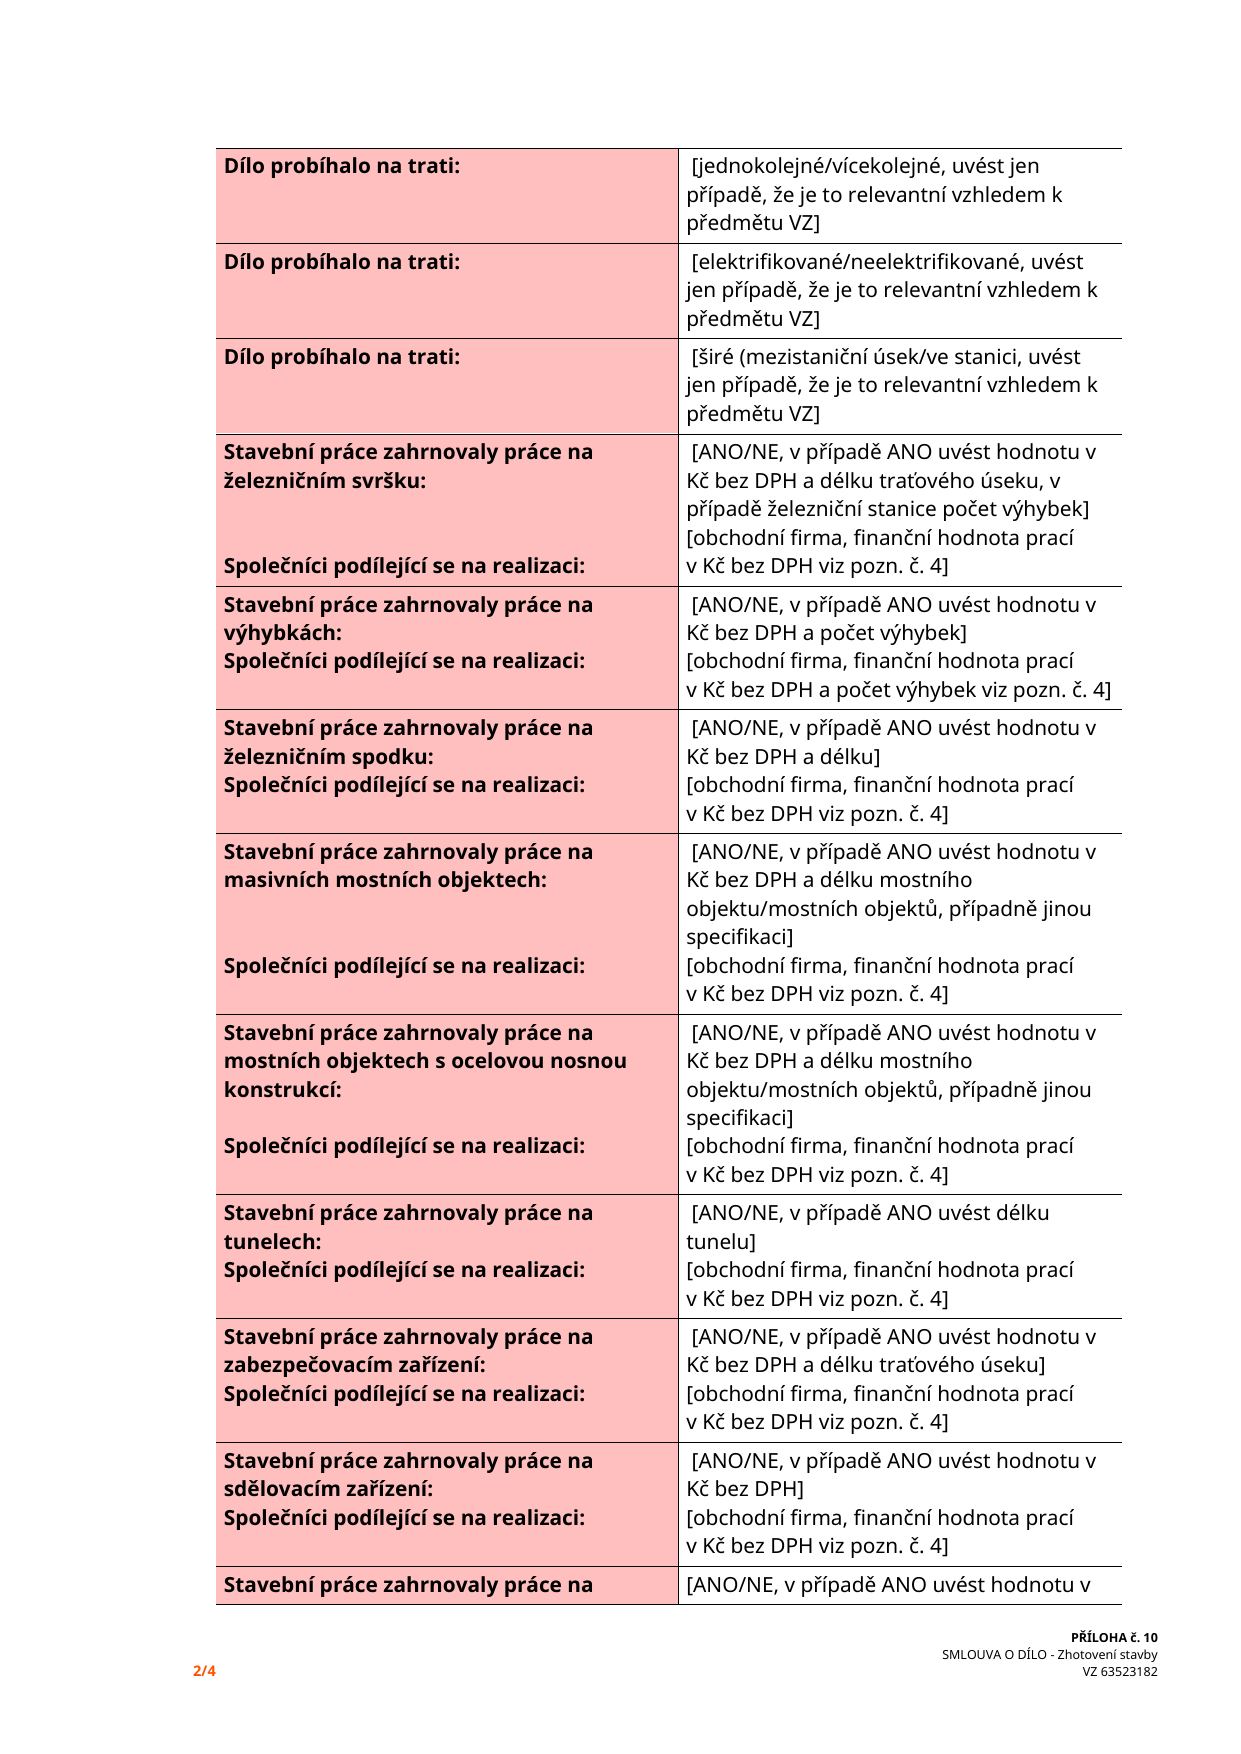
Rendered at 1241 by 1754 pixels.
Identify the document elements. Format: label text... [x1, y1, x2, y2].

table_cell Dílo probíhalo na trati: [216, 244, 678, 338]
table_cell [ANO/NE, v případě ANO uvést hodnotu v Kč bez DPH a délku traťového úseku] [obchodní firma, finanční hodnota prací v Kč bez DPH viz pozn. č. 4] [679, 1319, 1122, 1442]
table_cell Stavební práce zahrnovaly práce na výhybkách: Společníci podílející se na realizaci: [216, 587, 678, 709]
table_cell [ANO/NE, v případě ANO uvést hodnotu v Kč bez DPH a délku mostního objektu/mostních objektů, případně jinou specifikaci] [obchodní firma, finanční hodnota prací v Kč bez DPH viz pozn. č. 4] [679, 1015, 1122, 1194]
table_cell Stavební práce zahrnovaly práce na masivních mostních objektech: Společníci podílející se na realizaci: [216, 834, 678, 1014]
table_cell Stavební práce zahrnovaly práce na mostních objektech s ocelovou nosnou konstrukcí: Společníci podílející se na realizaci: [216, 1015, 678, 1194]
table_cell [ANO/NE, v případě ANO uvést hodnotu v Kč bez DPH a počet výhybek] [obchodní firma, finanční hodnota prací v Kč bez DPH a počet výhybek viz pozn. č. 4] [679, 587, 1122, 709]
table_cell Stavební práce zahrnovaly práce na zabezpečovacím zařízení: Společníci podílející se na realizaci: [216, 1319, 678, 1442]
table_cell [679, 1567, 1122, 1604]
table_cell Stavební práce zahrnovaly práce na železničním svršku: Společníci podílející se na realizaci: [216, 435, 678, 586]
table_cell Dílo probíhalo na trati: [216, 149, 678, 243]
table_cell [ANO/NE, v případě ANO uvést hodnotu v Kč bez DPH] [obchodní firma, finanční hodnota prací v Kč bez DPH viz pozn. č. 4] [679, 1443, 1122, 1566]
table_cell [ANO/NE, v případě ANO uvést hodnotu v Kč bez DPH a délku mostního objektu/mostních objektů, případně jinou specifikaci] [obchodní firma, finanční hodnota prací v Kč bez DPH viz pozn. č. 4] [679, 834, 1122, 1014]
table_cell [jednokolejné/vícekolejné, uvést jen případě, že je to relevantní vzhledem k předmětu VZ] [679, 149, 1122, 243]
table_cell [širé (mezistaniční úsek/ve stanici, uvést jen případě, že je to relevantní vzhledem k předmětu VZ] [679, 339, 1122, 433]
table_cell Stavební práce zahrnovaly práce na tunelech: Společníci podílející se na realizaci: [216, 1195, 678, 1318]
table_cell Stavební práce zahrnovaly práce na sdělovacím zařízení: Společníci podílející se na realizaci: [216, 1443, 678, 1566]
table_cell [216, 1567, 678, 1604]
table_cell Stavební práce zahrnovaly práce na železničním spodku: Společníci podílející se na realizaci: [216, 710, 678, 833]
table_cell [ANO/NE, v případě ANO uvést délku tunelu] [obchodní firma, finanční hodnota prací v Kč bez DPH viz pozn. č. 4] [679, 1195, 1122, 1318]
table_cell Dílo probíhalo na trati: [216, 339, 678, 433]
table_cell [ANO/NE, v případě ANO uvést hodnotu v Kč bez DPH a délku traťového úseku, v případě železniční stanice počet výhybek] [obchodní firma, finanční hodnota prací v Kč bez DPH viz pozn. č. 4] [679, 435, 1122, 586]
table_cell [elektrifikované/neelektrifikované, uvést jen případě, že je to relevantní vzhledem k předmětu VZ] [679, 244, 1122, 338]
table_cell [ANO/NE, v případě ANO uvést hodnotu v Kč bez DPH a délku] [obchodní firma, finanční hodnota prací v Kč bez DPH viz pozn. č. 4] [679, 710, 1122, 833]
